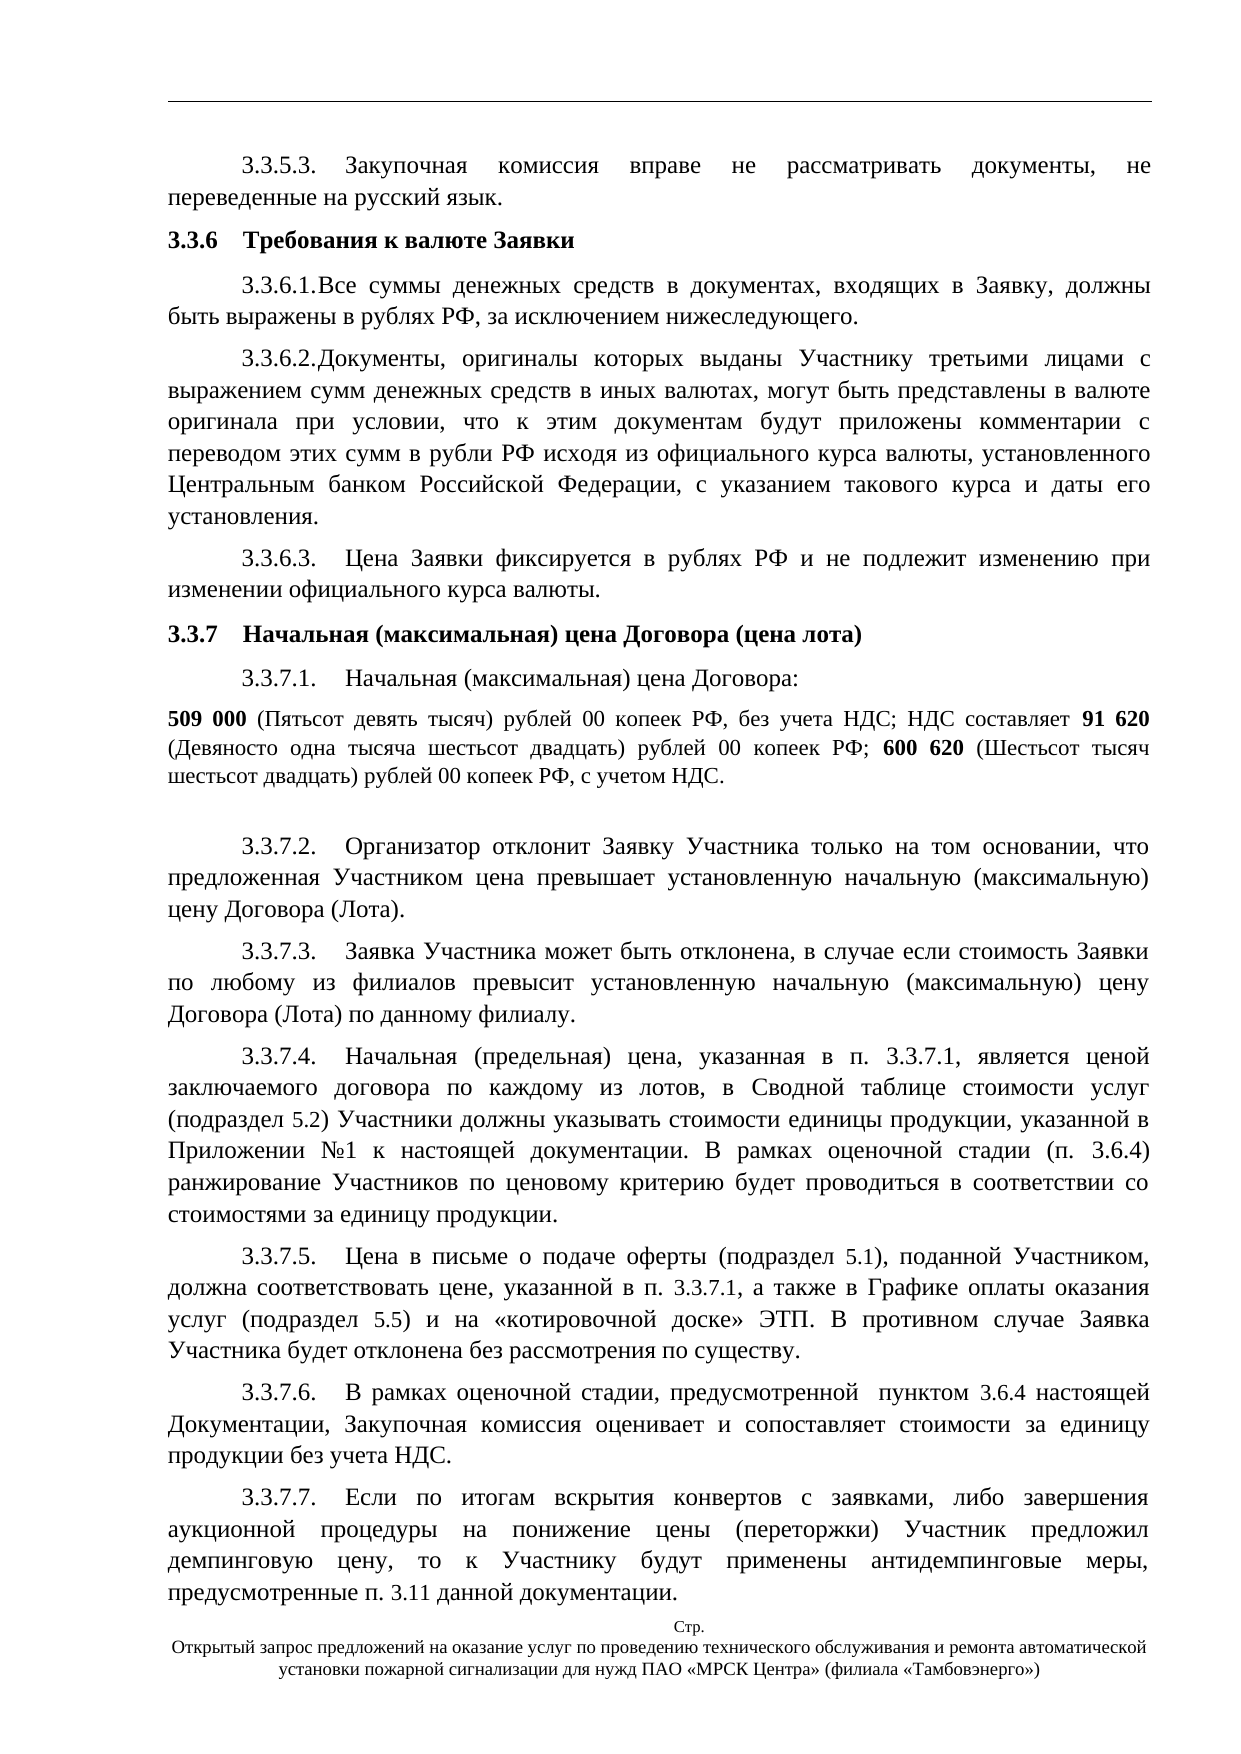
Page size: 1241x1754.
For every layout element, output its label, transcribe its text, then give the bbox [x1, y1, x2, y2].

list Закупочная комиссия вправе не рассматривать документы, не переведенные на русский язык. [168, 150, 1152, 210]
list Документы, оригиналы которых выданы Участнику третьими лицами с выражением сумм денежных средств в иных валютах, могут быть представлены в валюте оригинала при условии, что к этим документам будут приложены комментарии с переводом этих сумм в рубли РФ исходя из официального курса валюты, установленного Центральным банком Российской Федерации, с указанием такового курса и даты его установления. [168, 343, 1152, 530]
subtitle Начальная (максимальная) цена Договора (цена лота) [168, 619, 1152, 647]
list В рамках оценочной стадии, предусмотренной пунктом 3.6.4 настоящей Документации, Закупочная комиссия оценивает и сопоставляет стоимости за единицу продукции без учета НДС. [168, 1377, 1150, 1469]
text 509 000 (Пятьсот девять тысяч) рублей 00 копеек РФ, без учета НДС; НДС составляет 91 620 (Девяносто одна тысяча шестьсот двадцать) рублей 00 копеек РФ; 600 620 (Шестьсот тысяч шестьсот двадцать) рублей 00 копеек РФ, с учетом НДС. [168, 705, 1150, 789]
list Начальная (максимальная) цена Договора: [168, 663, 1150, 691]
list Заявка Участника может быть отклонена, в случае если стоимость Заявки по любому из филиалов превысит установленную начальную (максимальную) цену Договора (Лота) по данному филиалу. [168, 936, 1150, 1028]
list Если по итогам вскрытия конвертов с заявками, либо завершения аукционной процедуры на понижение цены (переторжки) Участник предложил демпинговую цену, то к Участнику будут применены антидемпинговые меры, предусмотренные п. 3.11 данной документации. [168, 1482, 1150, 1606]
list Цена Заявки фиксируется в рублях РФ и не подлежит изменению при изменении официального курса валюты. [168, 543, 1152, 603]
list Организатор отклонит Заявку Участника только на том основании, что предложенная Участником цена превышает установленную начальную (максимальную) цену Договора (Лота). [168, 831, 1150, 923]
list Цена в письме о подаче оферты (подраздел 5.1), поданной Участником, должна соответствовать цене, указанной в п. 3.3.7.1, а также в Графике оплаты оказания услуг (подраздел 5.5) и на «котировочной доске» ЭТП. В противном случае Заявка Участника будет отклонена без рассмотрения по существу. [168, 1241, 1150, 1364]
list Все суммы денежных средств в документах, входящих в Заявку, должны быть выражены в рублях РФ, за исключением нижеследующего. [168, 270, 1152, 330]
list Начальная (предельная) цена, указанная в п. 3.3.7.1, является ценой заключаемого договора по каждому из лотов, в Сводной таблице стоимости услуг (подраздел 5.2) Участники должны указывать стоимости единицы продукции, указанной в Приложении №1 к настоящей документации. В рамках оценочной стадии (п. 3.6.4) ранжирование Участников по ценовому критерию будет проводиться в соответствии со стоимостями за единицу продукции. [168, 1041, 1150, 1227]
subtitle Требования к валюте Заявки [168, 226, 1152, 254]
